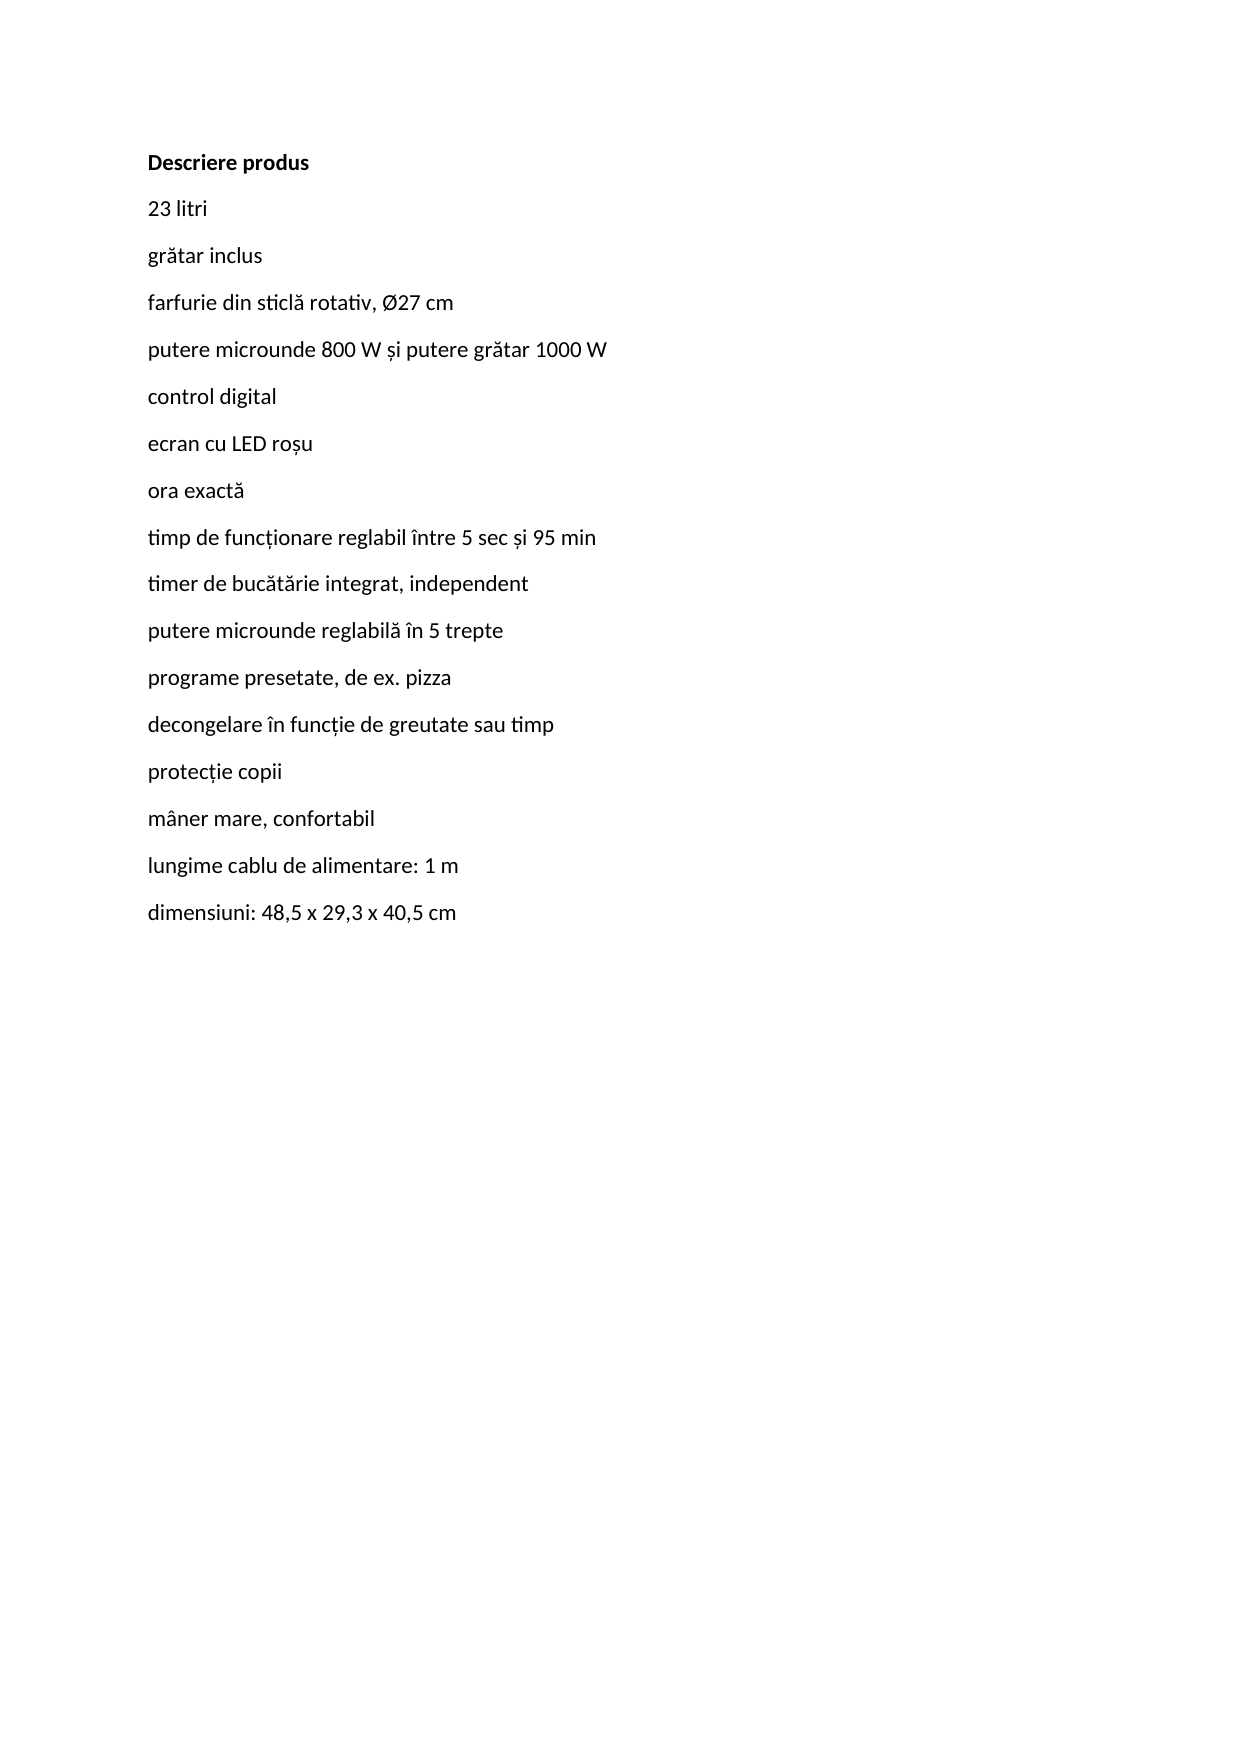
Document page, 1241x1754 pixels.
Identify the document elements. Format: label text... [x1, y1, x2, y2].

text timp de funcționare reglabil între 5 sec și 95 min [148, 523, 1093, 551]
text Descriere produs [148, 148, 1093, 176]
text control digital [148, 382, 1093, 410]
text ora exactă [148, 476, 1093, 504]
text farfurie din sticlă rotativ, Ø27 cm [148, 288, 1093, 316]
text dimensiuni: 48,5 x 29,3 x 40,5 cm [148, 898, 1093, 926]
text protecție copii [148, 757, 1093, 785]
text ecran cu LED roșu [148, 429, 1093, 457]
text programe presetate, de ex. pizza [148, 663, 1093, 691]
text decongelare în funcție de greutate sau timp [148, 710, 1093, 738]
text lungime cablu de alimentare: 1 m [148, 851, 1093, 879]
text timer de bucătărie integrat, independent [148, 569, 1093, 597]
text mâner mare, confortabil [148, 804, 1093, 832]
text putere microunde 800 W și putere grătar 1000 W [148, 335, 1093, 363]
text grătar inclus [148, 241, 1093, 269]
text 23 litri [148, 194, 1093, 222]
text putere microunde reglabilă în 5 trepte [148, 616, 1093, 644]
